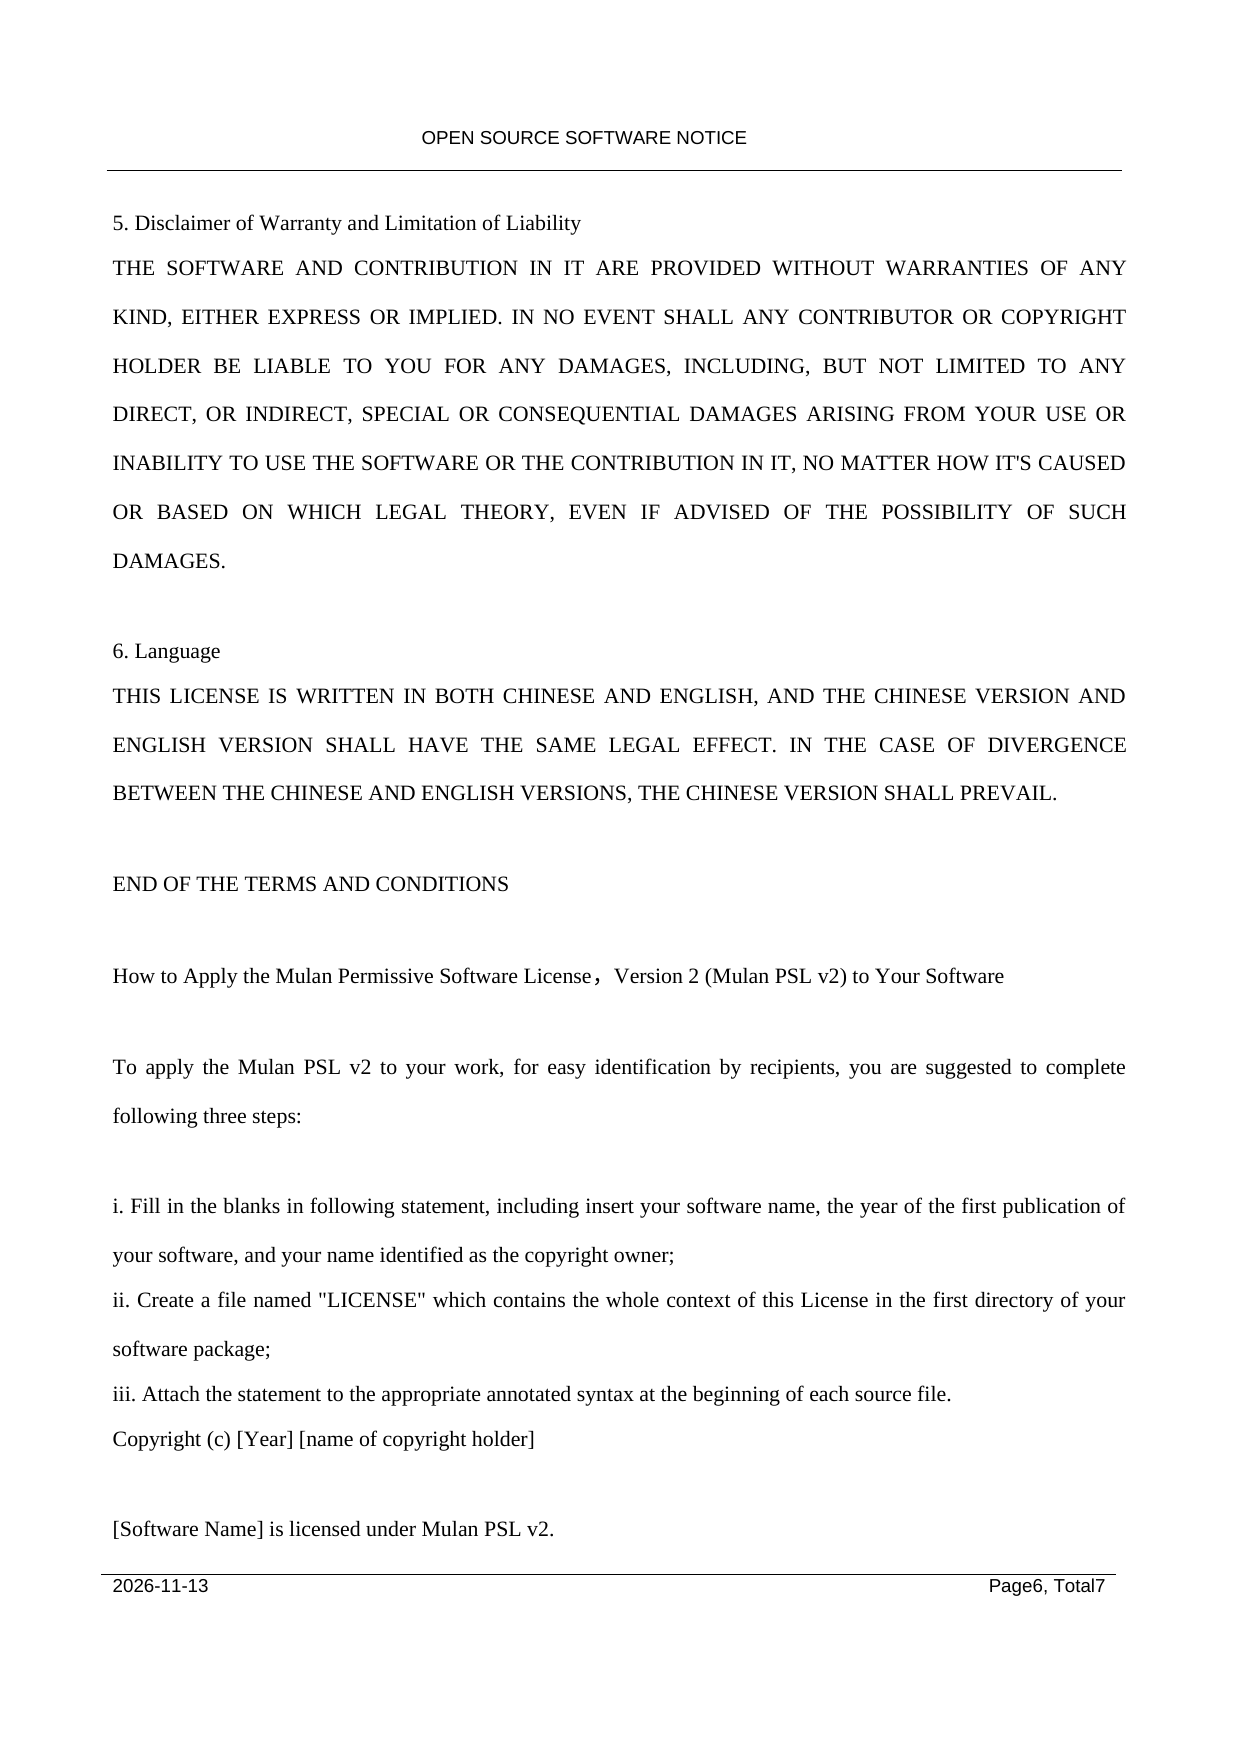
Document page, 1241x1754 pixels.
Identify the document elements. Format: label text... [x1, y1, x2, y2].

text To apply the Mulan PSL v2 to your work, for easy identification by recipients, you are suggested to complete following three steps: [112, 1051, 1128, 1132]
text iii. Attach the statement to the appropriate annotated syntax at the beginning of each source file. [112, 1377, 1128, 1410]
text i. Fill in the blanks in following statement, including insert your software name, the year of the first publication of your software, and your name identified as the copyright owner; [112, 1189, 1128, 1271]
text END OF THE TERMS AND CONDITIONS [112, 867, 1128, 899]
text [Software Name] is licensed under Mulan PSL v2. [112, 1513, 1128, 1545]
text Copyright (c) [Year] [name of copyright holder] [112, 1422, 1128, 1455]
text THIS LICENSE IS WRITTEN IN BOTH CHINESE AND ENGLISH, AND THE CHINESE VERSION AND ENGLISH VERSION SHALL HAVE THE SAME LEGAL EFFECT. IN THE CASE OF DIVERGENCE BETWEEN THE CHINESE AND ENGLISH VERSIONS, THE CHINESE VERSION SHALL PREVAIL. [112, 679, 1128, 809]
text 5. Disclaimer of Warranty and Limitation of Liability [112, 206, 1128, 239]
text How to Apply the Mulan Permissive Software License，Version 2 (Mulan PSL v2) to Your Software [112, 957, 1128, 990]
text THE SOFTWARE AND CONTRIBUTION IN IT ARE PROVIDED WITHOUT WARRANTIES OF ANY KIND, EITHER EXPRESS OR IMPLIED. IN NO EVENT SHALL ANY CONTRIBUTOR OR COPYRIGHT HOLDER BE LIABLE TO YOU FOR ANY DAMAGES, INCLUDING, BUT NOT LIMITED TO ANY DIRECT, OR INDIRECT, SPECIAL OR CONSEQUENTIAL DAMAGES ARISING FROM YOUR USE OR INABILITY TO USE THE SOFTWARE OR THE CONTRIBUTION IN IT, NO MATTER HOW IT'S CAUSED OR BASED ON WHICH LEGAL THEORY, EVEN IF ADVISED OF THE POSSIBILITY OF SUCH DAMAGES. [112, 251, 1128, 576]
text 6. Language [112, 634, 1128, 667]
text ii. Create a file named "LICENSE" which contains the whole context of this License in the first directory of your software package; [112, 1283, 1128, 1365]
